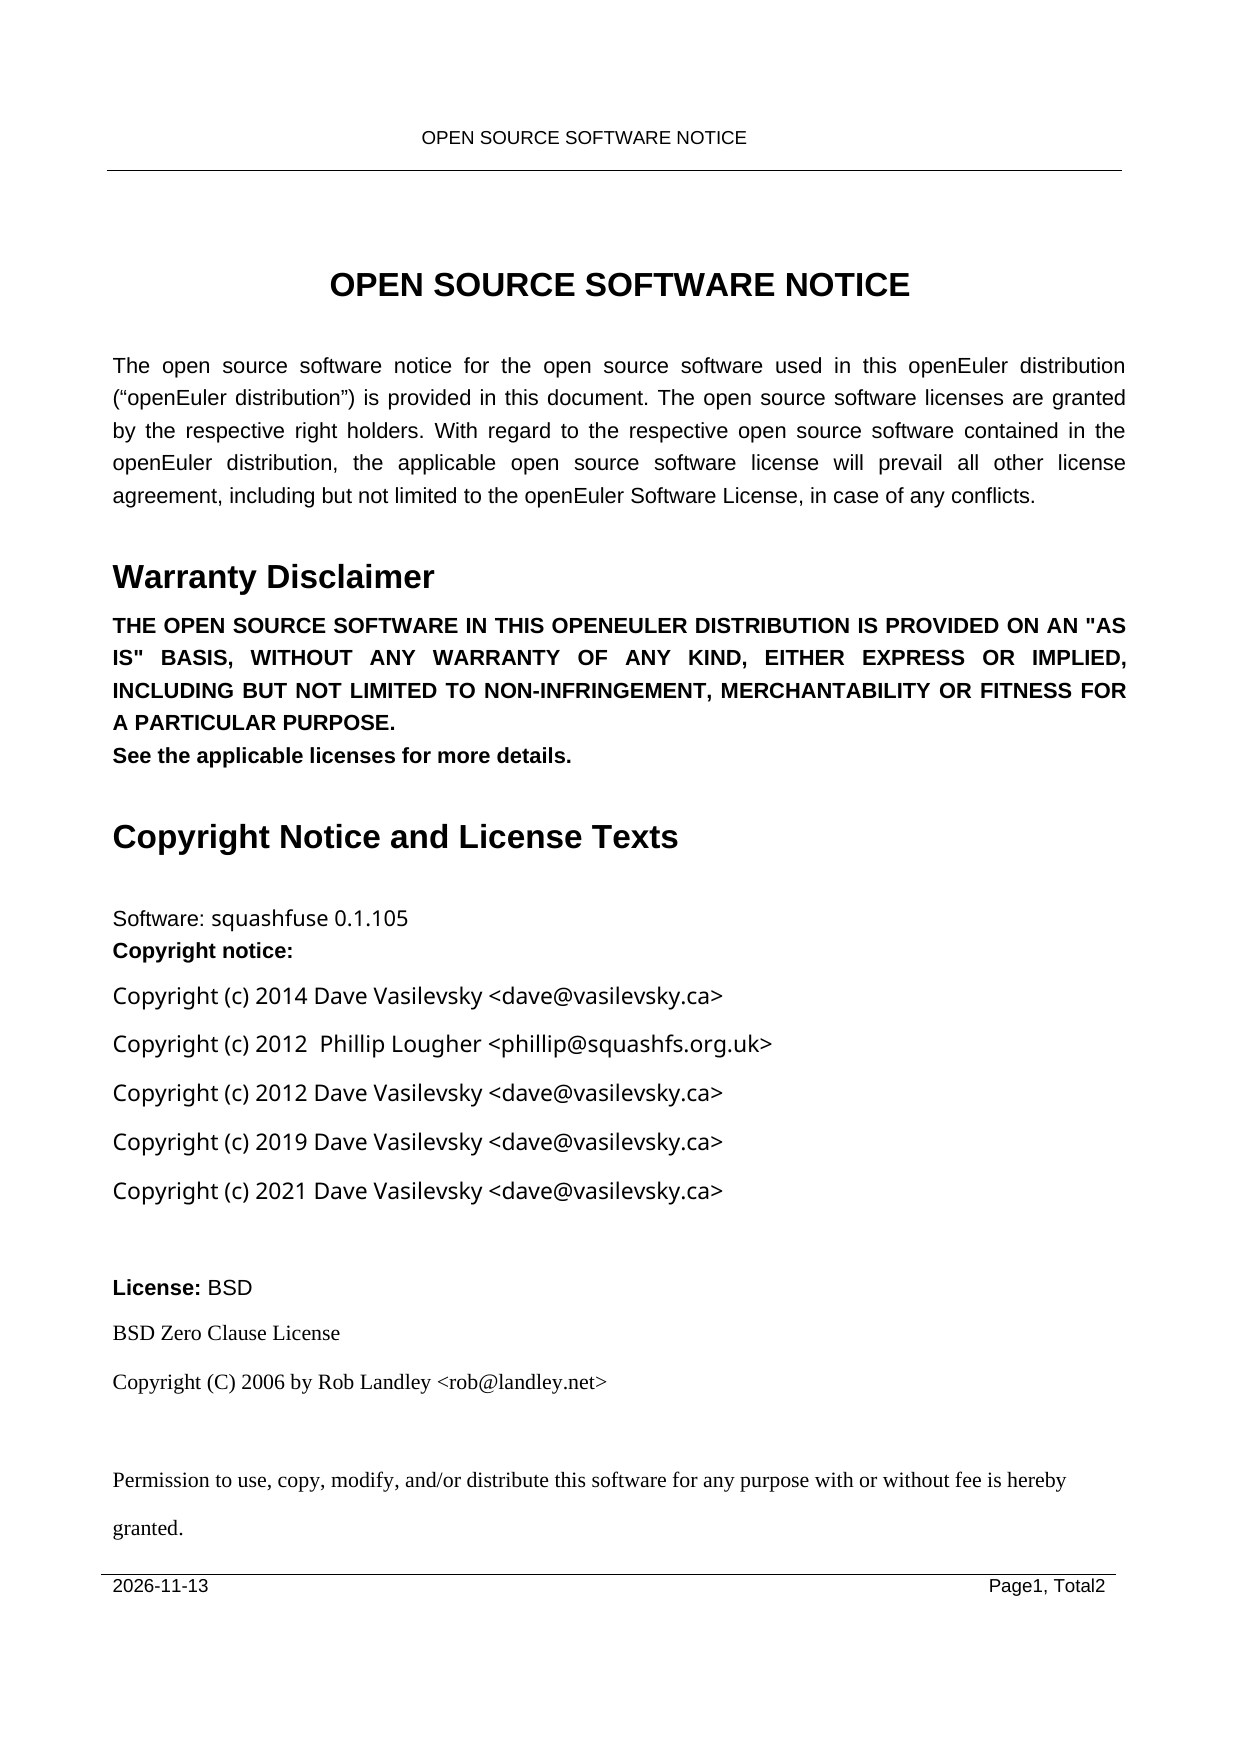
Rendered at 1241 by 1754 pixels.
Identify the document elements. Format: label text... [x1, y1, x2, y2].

text Software: squashfuse 0.1.105 [112, 901, 1128, 934]
text Warranty Disclaimer [112, 544, 1128, 609]
text OPEN SOURCE SOFTWARE NOTICE [112, 251, 1128, 316]
text Copyright Notice and License Texts [112, 804, 1128, 869]
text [112, 1317, 1128, 1544]
text THE OPEN SOURCE SOFTWARE IN THIS OPENEULER DISTRIBUTION IS PROVIDED ON AN "AS IS" BASIS, WITHOUT ANY WARRANTY OF ANY KIND, EITHER EXPRESS OR IMPLIED, INCLUDING BUT NOT LIMITED TO NON-INFRINGEMENT, MERCHANTABILITY OR FITNESS FOR A PARTICULAR PURPOSE. See the applicable licenses for more details. [112, 609, 1128, 771]
text License: BSD [112, 1272, 1128, 1304]
text Copyright (c) 2014 Dave Vasilevsky <dave@vasilevsky.ca> Copyright (c) 2012 Phillip Lougher <phillip@squashfs.org.uk> Copyright (c) 2012 Dave Vasilevsky <dave@vasilevsky.ca> Copyright (c) 2019 Dave Vasilevsky <dave@vasilevsky.ca> Copyright (c) 2021 Dave Vasilevsky <dave@vasilevsky.ca> [112, 979, 1128, 1255]
text Copyright notice: [112, 934, 1128, 966]
text The open source software notice for the open source software used in this openEuler distribution (“openEuler distribution”) is provided in this document. The open source software licenses are granted by the respective right holders. With regard to the respective open source software contained in the openEuler distribution, the applicable open source software license will prevail all other license agreement, including but not limited to the openEuler Software License, in case of any conflicts. [112, 349, 1128, 511]
